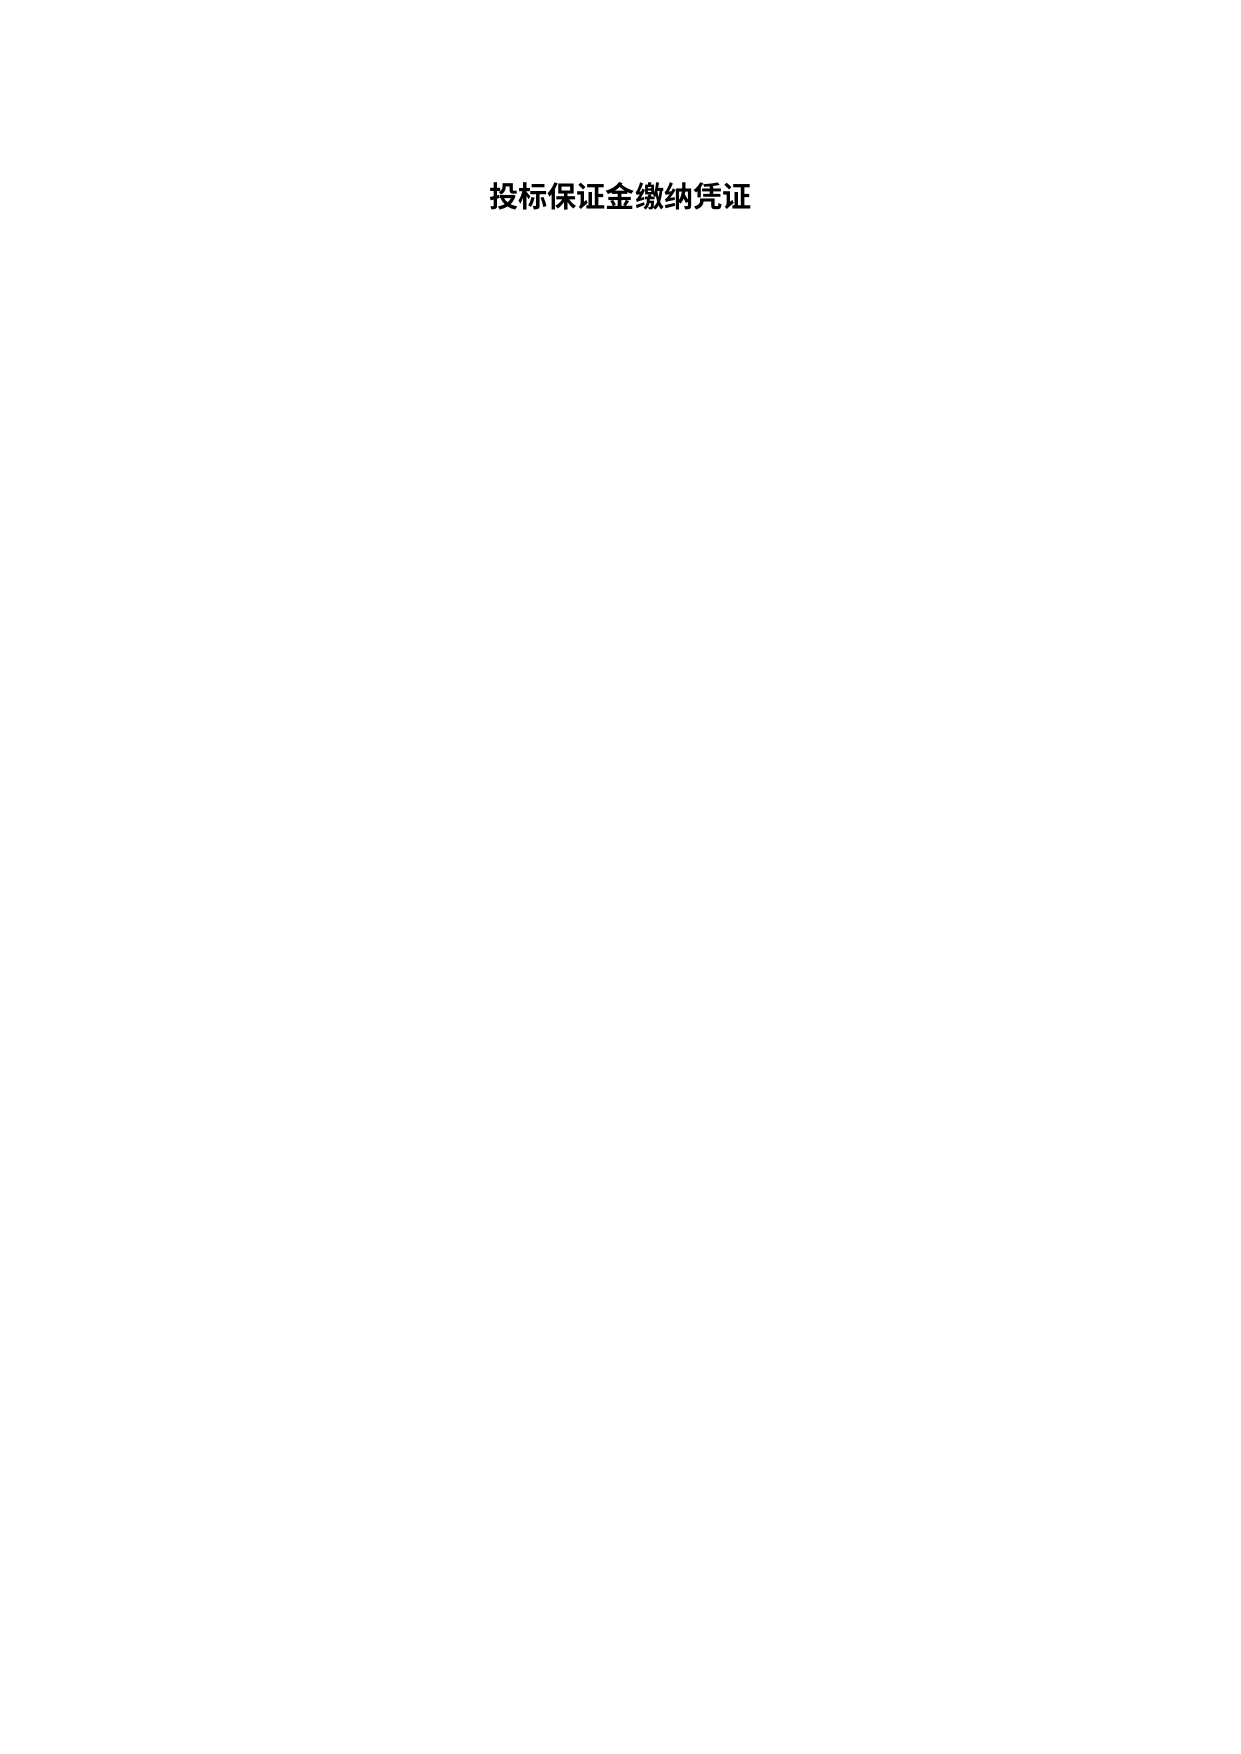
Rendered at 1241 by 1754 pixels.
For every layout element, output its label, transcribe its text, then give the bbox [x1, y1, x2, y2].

text 投标保证金缴纳凭证 [187, 162, 1053, 227]
